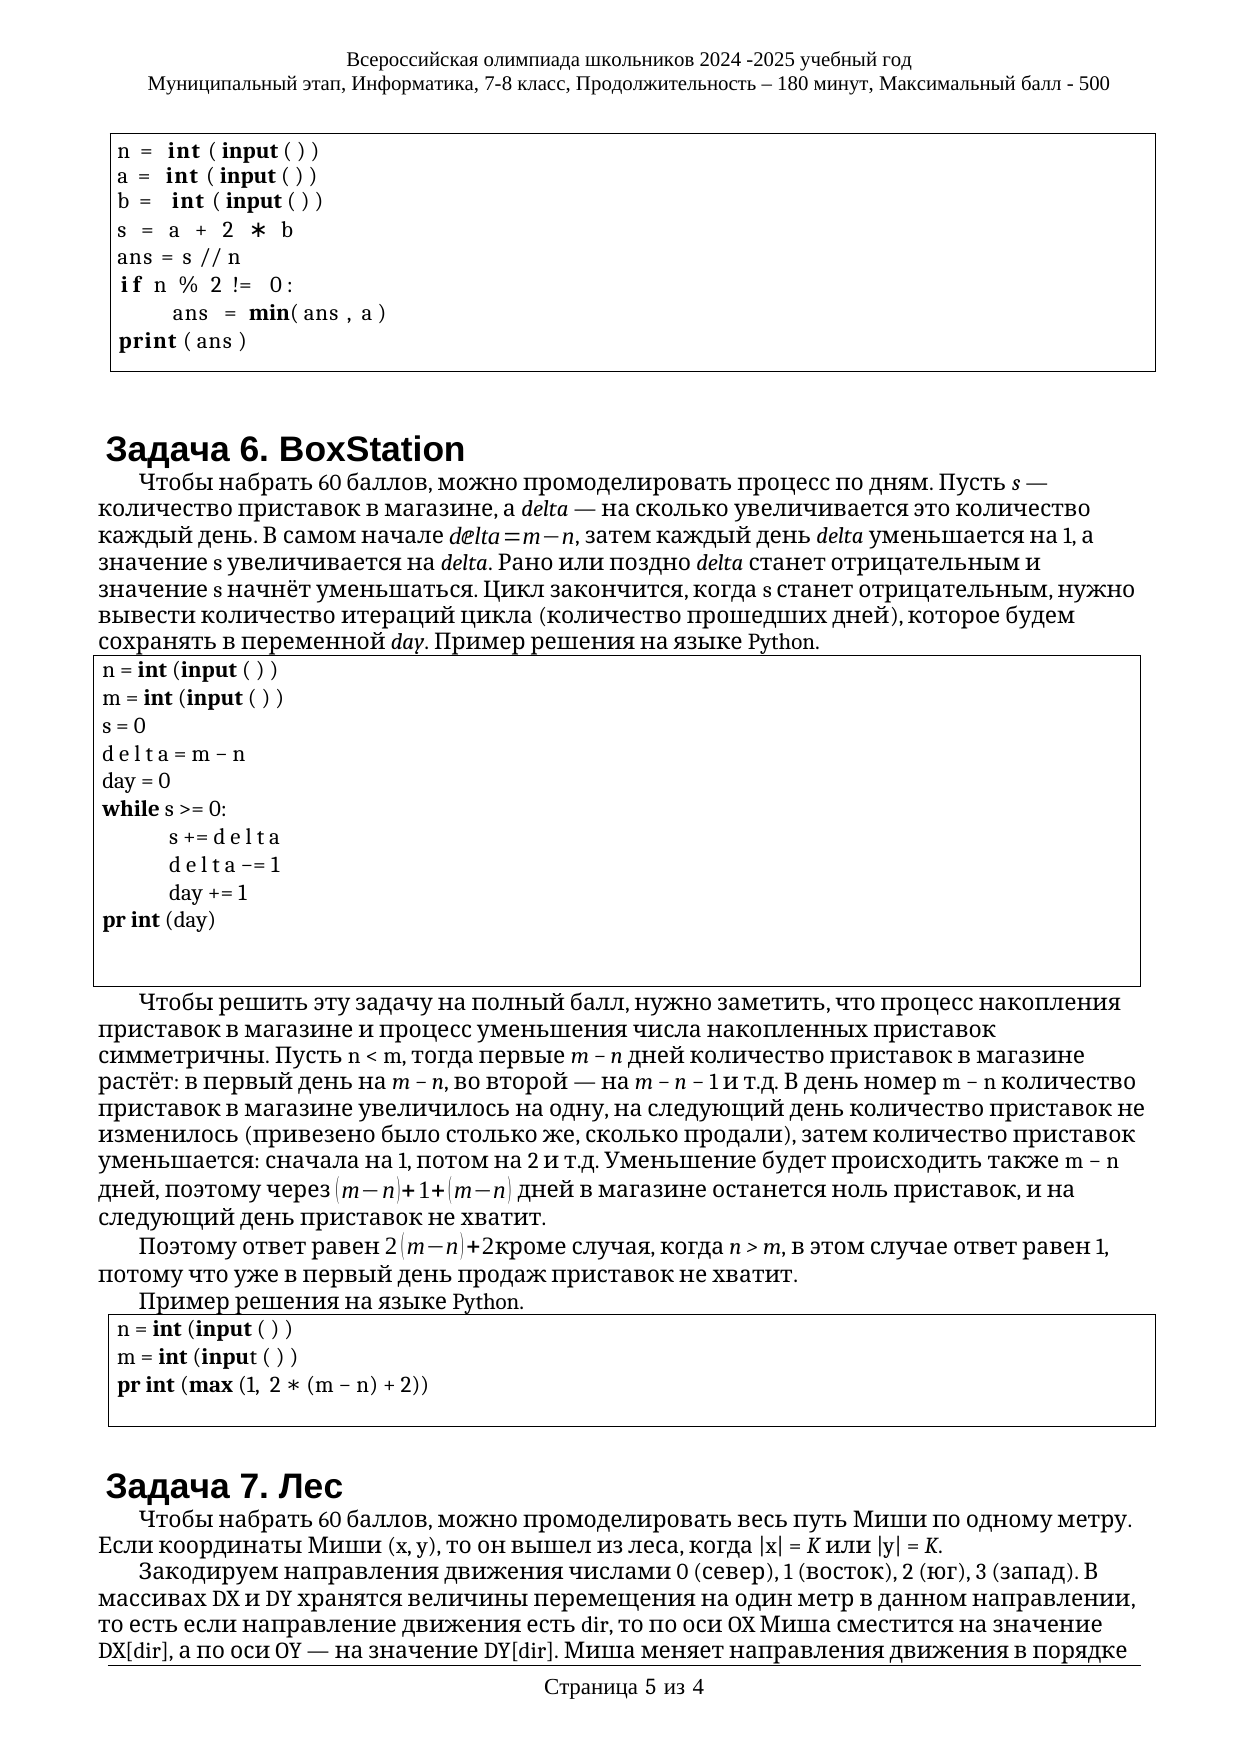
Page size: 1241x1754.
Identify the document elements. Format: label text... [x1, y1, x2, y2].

text Поэтому ответ равен кроме случая, когда n > m, в этом случае ответ равен 1, потому что уже в первый день продаж приставок не хватит. [98, 1231, 1148, 1288]
text Пример решения на языке Python. [98, 1288, 1148, 1315]
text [98, 1559, 1148, 1664]
text Чтобы решить эту задачу на полный балл, нужно заметить, что процесс накопления приставок в магазине и процесс уменьшения числа накопленных приставок симметричны. Пусть n < m, тогда первые m − n дней количество приставок в магазине растёт: в первый день на m − n, во второй — на m − n − 1 и т.д. В день номер m − n количество приставок в магазине увеличилось на одну, на следующий день количество приставок не изменилось (привезено было столько же, сколько продали), затем количество приставок уменьшается: сначала на 1, потом на 2 и т.д. Уменьшение будет происходить также m − n дней, поэтому через дней в магазине останется ноль приставок, и на следующий день приставок не хватит. [98, 990, 1148, 1231]
text Чтобы набрать 60 баллов, можно промоделировать весь путь Миши по одному метру. Если координаты Миши (x, y), то он вышел из леса, когда |x| = K или |y| = K. [98, 1506, 1148, 1559]
text Чтобы набрать 60 баллов, можно промоделировать процесс по дням. Пусть s — количество приставок в магазине, а delta — на сколько увеличивается это количество каждый день. В самом начале , затем каждый день delta уменьшается на 1, а значение s увеличивается на delta. Рано или поздно delta станет отрицательным и значение s начнёт уменьшаться. Цикл закончится, когда s станет отрицательным, нужно вывести количество итераций цикла (количество прошедших дней), которое будем сохранять в переменной day. Пример решения на языке Python. [98, 470, 1148, 655]
subtitle Задача 6. BoxStation [105, 429, 1148, 470]
subtitle Задача 7. Лес [105, 1466, 1148, 1506]
